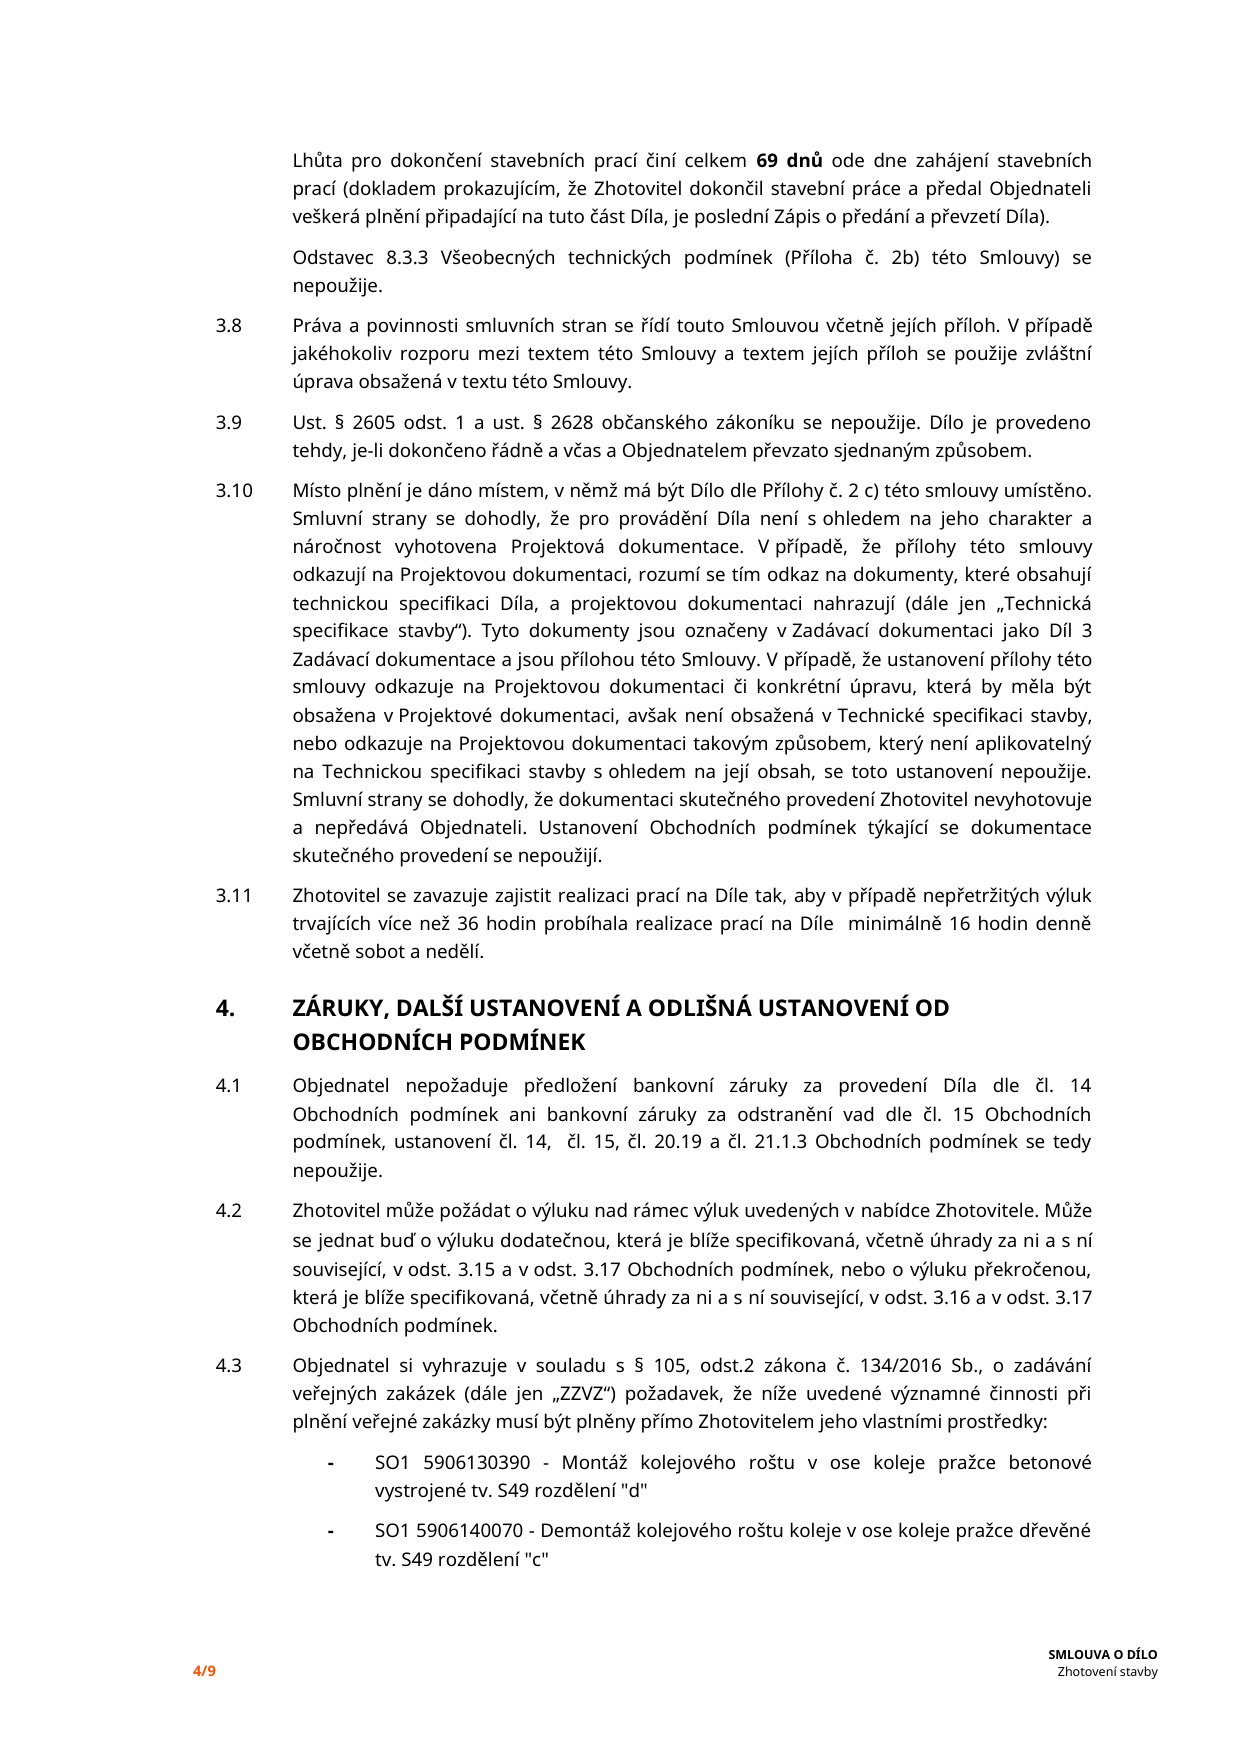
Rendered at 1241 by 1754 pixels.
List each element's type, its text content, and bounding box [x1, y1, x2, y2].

text Objednatel nepožaduje předložení bankovní záruky za provedení Díla dle čl. 14 Obchodních podmínek ani bankovní záruky za odstranění vad dle čl. 15 Obchodních podmínek, ustanovení čl. 14, čl. 15, čl. 20.19 a čl. 21.1.3 Obchodních podmínek se tedy nepoužije. [216, 1073, 1093, 1182]
list SO1 5906130390 - Montáž kolejového roštu v ose koleje pražce betonové vystrojené tv. S49 rozdělení "d" [328, 1449, 1093, 1503]
text Lhůta pro dokončení stavebních prací činí celkem 69 dnů ode dne zahájení stavebních prací (dokladem prokazujícím, že Zhotovitel dokončil stavební práce a předal Objednateli veškerá plnění připadající na tuto část Díla, je poslední Zápis o předání a převzetí Díla). [292, 147, 1093, 229]
text Práva a povinnosti smluvních stran se řídí touto Smlouvou včetně jejích příloh. V případě jakéhokoliv rozporu mezi textem této Smlouvy a textem jejích příloh se použije zvláštní úprava obsažená v textu této Smlouvy. [216, 313, 1093, 394]
list SO1 5906140070 - Demontáž kolejového roštu koleje v ose koleje pražce dřevěné tv. S49 rozdělení "c" [328, 1518, 1093, 1571]
text Zhotovitel může požádat o výluku nad rámec výluk uvedených v nabídce Zhotovitele. Může se jednat buď o výluku dodatečnou, která je blíže specifikovaná, včetně úhrady za ni a s ní související, v odst. 3.15 a v odst. 3.17 Obchodních podmínek, nebo o výluku překročenou, která je blíže specifikovaná, včetně úhrady za ni a s ní související, v odst. 3.16 a v odst. 3.17 Obchodních podmínek. [216, 1197, 1093, 1338]
text Ust. § 2605 odst. 1 a ust. § 2628 občanského zákoníku se nepoužije. Dílo je provedeno tehdy, je-li dokončeno řádně a včas a Objednatelem převzato sjednaným způsobem. [216, 409, 1093, 463]
text Zhotovitel se zavazuje zajistit realizaci prací na Díle tak, aby v případě nepřetržitých výluk trvajících více než 36 hodin probíhala realizace prací na Díle minimálně 16 hodin denně včetně sobot a nedělí. [216, 882, 1093, 964]
text ZÁRUKY, DALŠÍ USTANOVENÍ A ODLIŠNÁ USTANOVENÍ OD OBCHODNÍCH PODMÍNEK [216, 992, 1093, 1057]
text Odstavec 8.3.3 Všeobecných technických podmínek (Příloha č. 2b) této Smlouvy) se nepoužije. [292, 244, 1093, 298]
text Objednatel si vyhrazuje v souladu s § 105, odst.2 zákona č. 134/2016 Sb., o zadávání veřejných zakázek (dále jen „ZZVZ“) požadavek, že níže uvedené významné činnosti při plnění veřejné zakázky musí být plněny přímo Zhotovitelem jeho vlastními prostředky: [216, 1353, 1093, 1434]
text Místo plnění je dáno místem, v němž má být Dílo dle Přílohy č. 2 c) této smlouvy umístěno. Smluvní strany se dohodly, že pro provádění Díla není s ohledem na jeho charakter a náročnost vyhotovena Projektová dokumentace. V případě, že přílohy této smlouvy odkazují na Projektovou dokumentaci, rozumí se tím odkaz na dokumenty, které obsahují technickou specifikaci Díla, a projektovou dokumentaci nahrazují (dále jen „Technická specifikace stavby“). Tyto dokumenty jsou označeny v Zadávací dokumentaci jako Díl 3 Zadávací dokumentace a jsou přílohou této Smlouvy. V případě, že ustanovení přílohy této smlouvy odkazuje na Projektovou dokumentaci či konkrétní úpravu, která by měla být obsažena v Projektové dokumentaci, avšak není obsažená v Technické specifikaci stavby, nebo odkazuje na Projektovou dokumentaci takovým způsobem, který není aplikovatelný na Technickou specifikaci stavby s ohledem na její obsah, se toto ustanovení nepoužije. Smluvní strany se dohodly, že dokumentaci skutečného provedení Zhotovitel nevyhotovuje a nepředává Objednateli. Ustanovení Obchodních podmínek týkající se dokumentace skutečného provedení se nepoužijí. [216, 478, 1093, 867]
